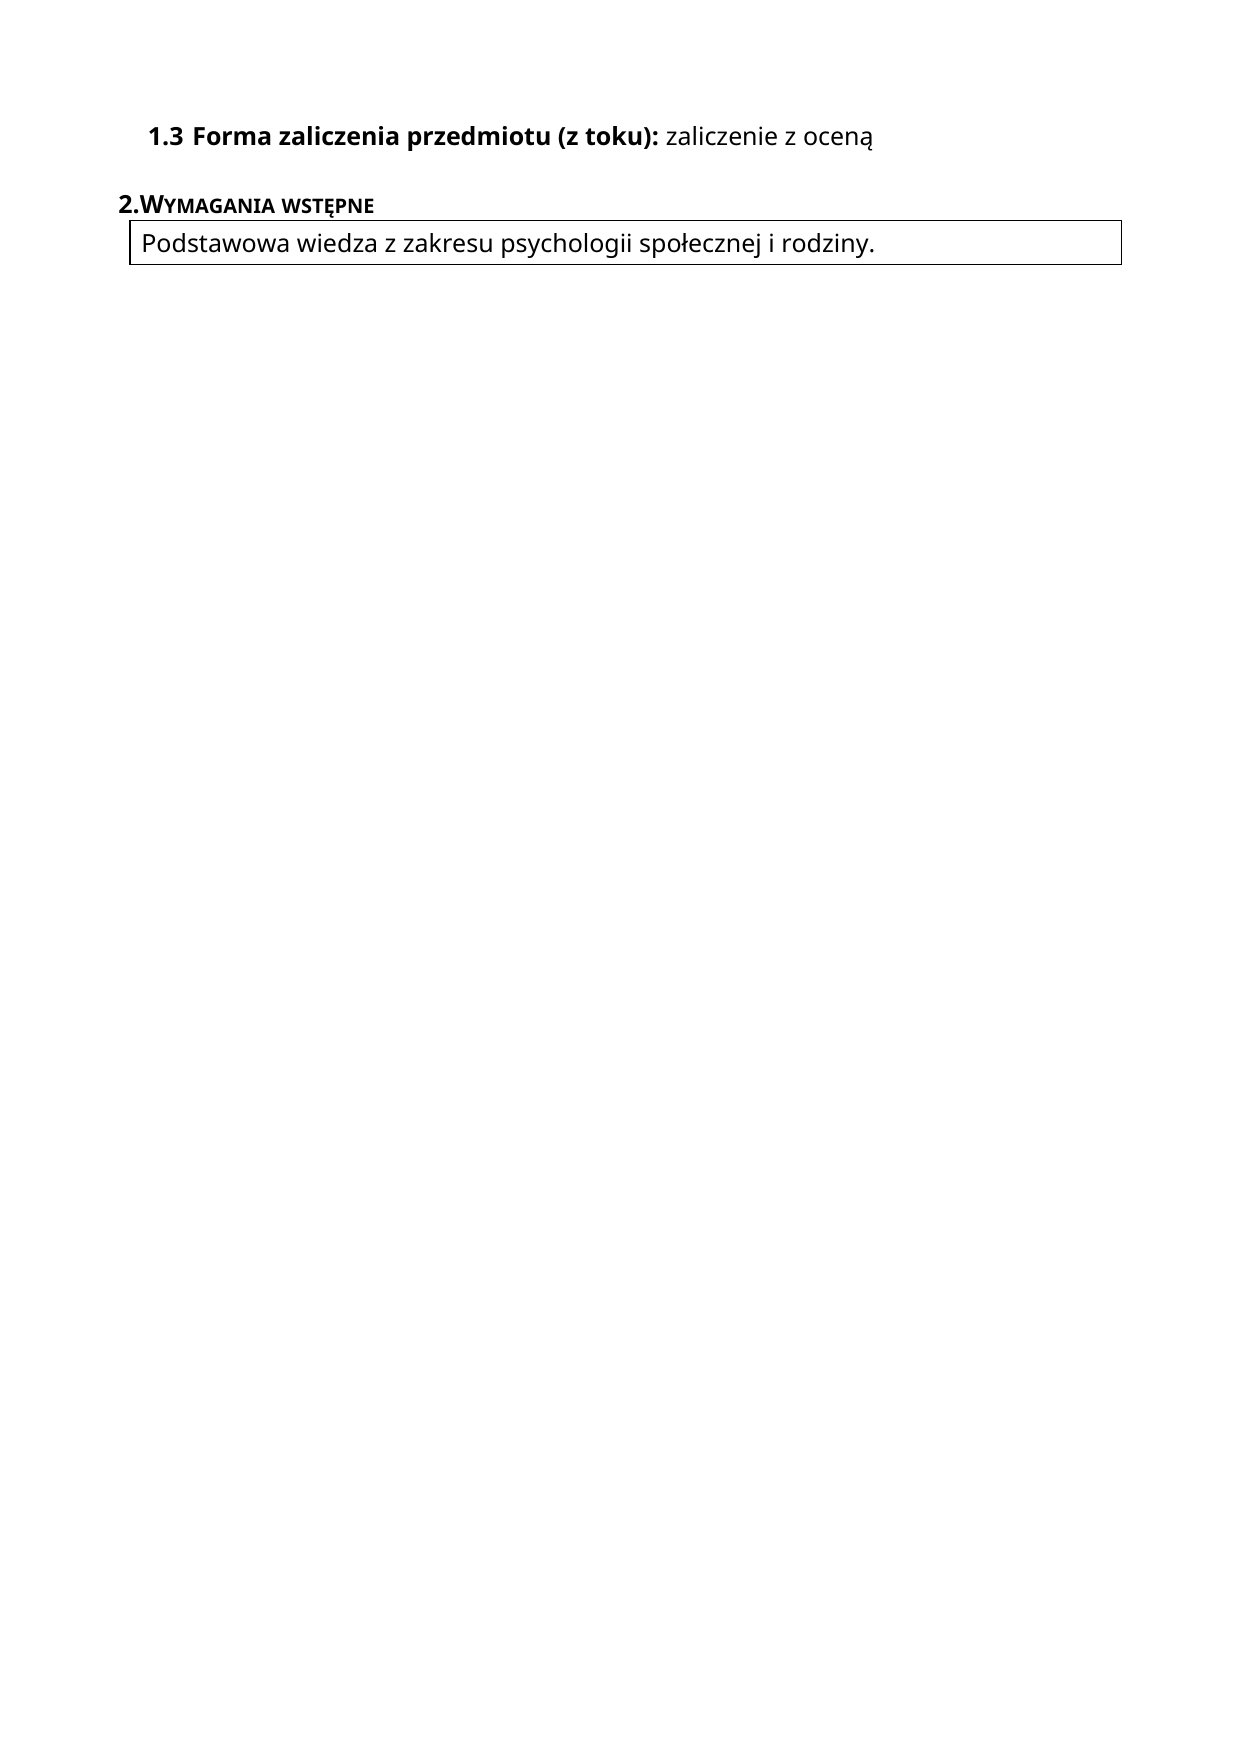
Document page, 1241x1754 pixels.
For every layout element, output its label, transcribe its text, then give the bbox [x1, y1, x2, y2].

text 1.3 Forma zaliczenia przedmiotu (z toku): zaliczenie z oceną [148, 118, 1122, 152]
table_header Podstawowa wiedza z zakresu psychologii społecznej i rodziny. [131, 221, 1121, 264]
text 2.Wymagania wstępne [118, 186, 1122, 220]
